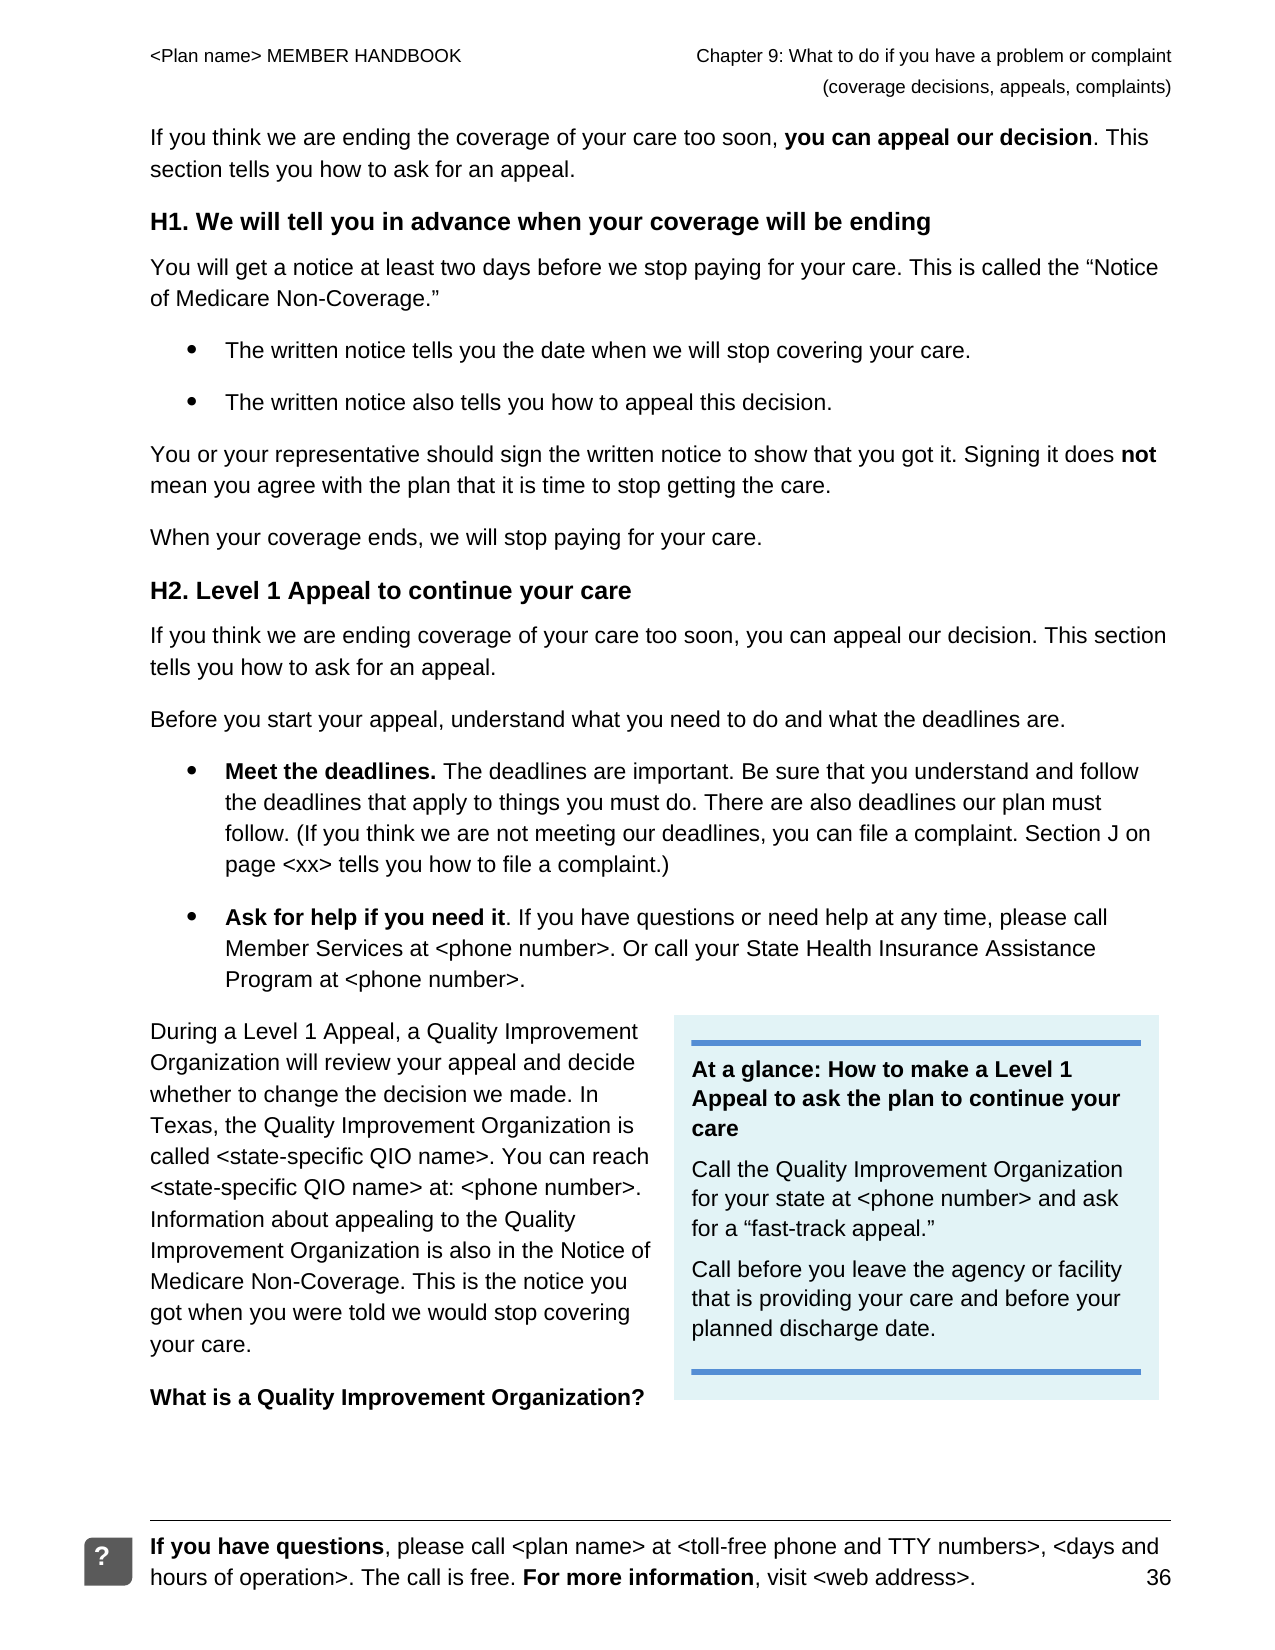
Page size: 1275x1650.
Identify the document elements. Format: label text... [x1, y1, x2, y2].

list Meet the deadlines. The deadlines are important. Be sure that you understand and follow the deadlines that apply to things you must do. There are also deadlines our plan must follow. (If you think we are not meeting our deadlines, you can file a complaint. Section J on page <xx> tells you how to file a complaint.) [187, 754, 1171, 879]
subtitle H2. Level 1 Appeal to continue your care [150, 573, 1096, 606]
text If you think we are ending coverage of your care too soon, you can appeal our decision. This section tells you how to ask for an appeal. [150, 619, 1171, 681]
list The written notice also tells you how to appeal this decision. [187, 385, 1171, 417]
text You will get a notice at least two days before we stop paying for your care. This is called the “Notice of Medicare Non-Coverage.” [150, 250, 1171, 312]
text When your coverage ends, we will stop paying for your care. [150, 521, 1171, 552]
list If you think we are ending the coverage of your care too soon, you can appeal our decision. This section tells you how to ask for an appeal. [150, 121, 1171, 183]
list The written notice tells you the date when we will stop covering your care. [187, 333, 1171, 364]
text Before you start your appeal, understand what you need to do and what the deadlines are. [150, 702, 1171, 733]
subtitle H1. We will tell you in advance when your coverage will be ending [150, 204, 1096, 237]
list You or your representative should sign the written notice to show that you got it. Signing it does not mean you agree with the plan that it is time to stop getting the care. [150, 437, 1171, 500]
subtitle What is a Quality Improvement Organization? [150, 1379, 1096, 1412]
text During a Level 1 Appeal, a Quality Improvement Organization will review your appeal and decide whether to change the decision we made. In Texas, the Quality Improvement Organization is called <state-specific QIO name>. You can reach <state-specific QIO name> at: <phone number>. Information about appealing to the Quality Improvement Organization is also in the Notice of Medicare Non-Coverage. This is the notice you got when you were told we would stop covering your care. [150, 1014, 685, 1358]
list Ask for help if you need it. If you have questions or need help at any time, please call Member Services at <phone number>. Or call your State Health Insurance Assistance Program at <phone number>. [187, 900, 1171, 994]
table_header At a glance: How to make a Level 1 Appeal to ask the plan to continue your care Call the Quality Improvement Organization for your state at <phone number> and ask for a “fast-track appeal.” Call before you leave the agency or facility that is providing your care and before your planned discharge date. [686, 1027, 1146, 1388]
